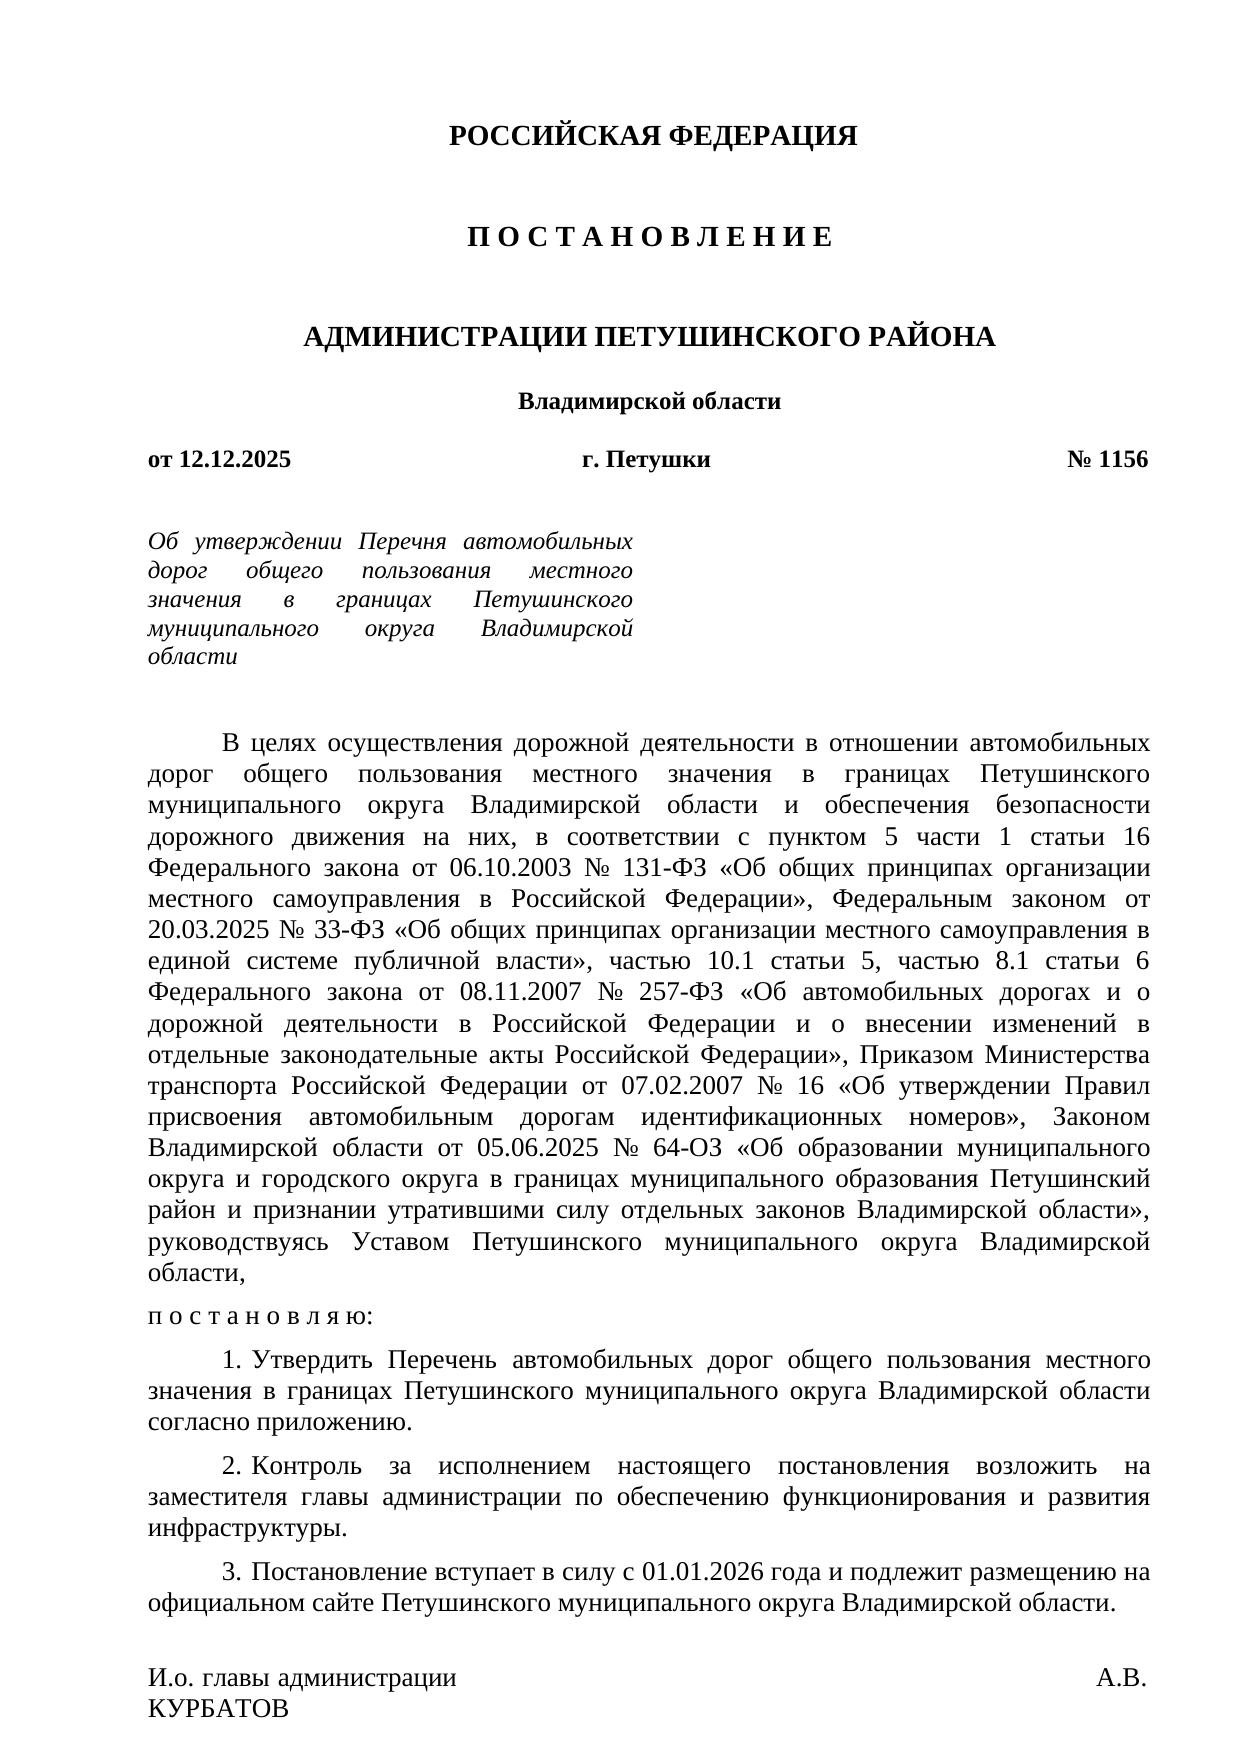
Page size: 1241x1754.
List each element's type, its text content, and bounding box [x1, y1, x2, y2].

subtitle от 12.12.2025 г. Петушки № 1156 [148, 444, 1152, 473]
text В целях осуществления дорожной деятельности в отношении автомобильных дорог общего пользования местного значения в границах Петушинского муниципального округа Владимирской области и обеспечения безопасности дорожного движения на них, в соответствии с пунктом 5 части 1 статьи 16 Федерального закона от 06.10.2003 № 131-ФЗ «Об общих принципах организации местного самоуправления в Российской Федерации», Федеральным законом от 20.03.2025 № 33-ФЗ «Об общих принципах организации местного самоуправления в единой системе публичной власти», частью 10.1 статьи 5, частью 8.1 статьи 6 Федерального закона от 08.11.2007 № 257-ФЗ «Об автомобильных дорогах и о дорожной деятельности в Российской Федерации и о внесении изменений в отдельные законодательные акты Российской Федерации», Приказом Министерства транспорта Российской Федерации от 07.02.2007 № 16 «Об утверждении Правил присвоения автомобильным дорогам идентификационных номеров», Законом Владимирской области от 05.06.2025 № 64-ОЗ «Об образовании муниципального округа и городского округа в границах муниципального образования Петушинский район и признании утратившими силу отдельных законов Владимирской области», руководствуясь Уставом Петушинского муниципального округа Владимирской области, [148, 726, 1152, 1287]
text П О С Т А Н О В Л Е Н И Е [148, 219, 1152, 252]
list Постановление вступает в силу с 01.01.2026 года и подлежит размещению на официальном сайте Петушинского муниципального округа Владимирской области. [148, 1555, 1152, 1617]
list Утвердить Перечень автомобильных дорог общего пользования местного значения в границах Петушинского муниципального округа Владимирской области согласно приложению. [148, 1343, 1152, 1437]
text И.о. главы администрации А.В. КУРБАТОВ [148, 1661, 1152, 1723]
text п о с т а н о в л я ю: [148, 1299, 1152, 1331]
text АДМИНИСТРАЦИИ ПЕТУШИНСКОГО РАЙОНА [148, 319, 1152, 353]
title РОССИЙСКАЯ ФЕДЕРАЦИЯ [148, 118, 1152, 152]
list Контроль за исполнением настоящего постановления возложить на заместителя главы администрации по обеспечению функционирования и развития инфраструктуры. [148, 1449, 1152, 1542]
text Об утверждении Перечня автомобильных дорог общего пользования местного значения в границах Петушинского муниципального округа Владимирской области [148, 526, 636, 670]
text Владимирской области [148, 386, 1152, 415]
